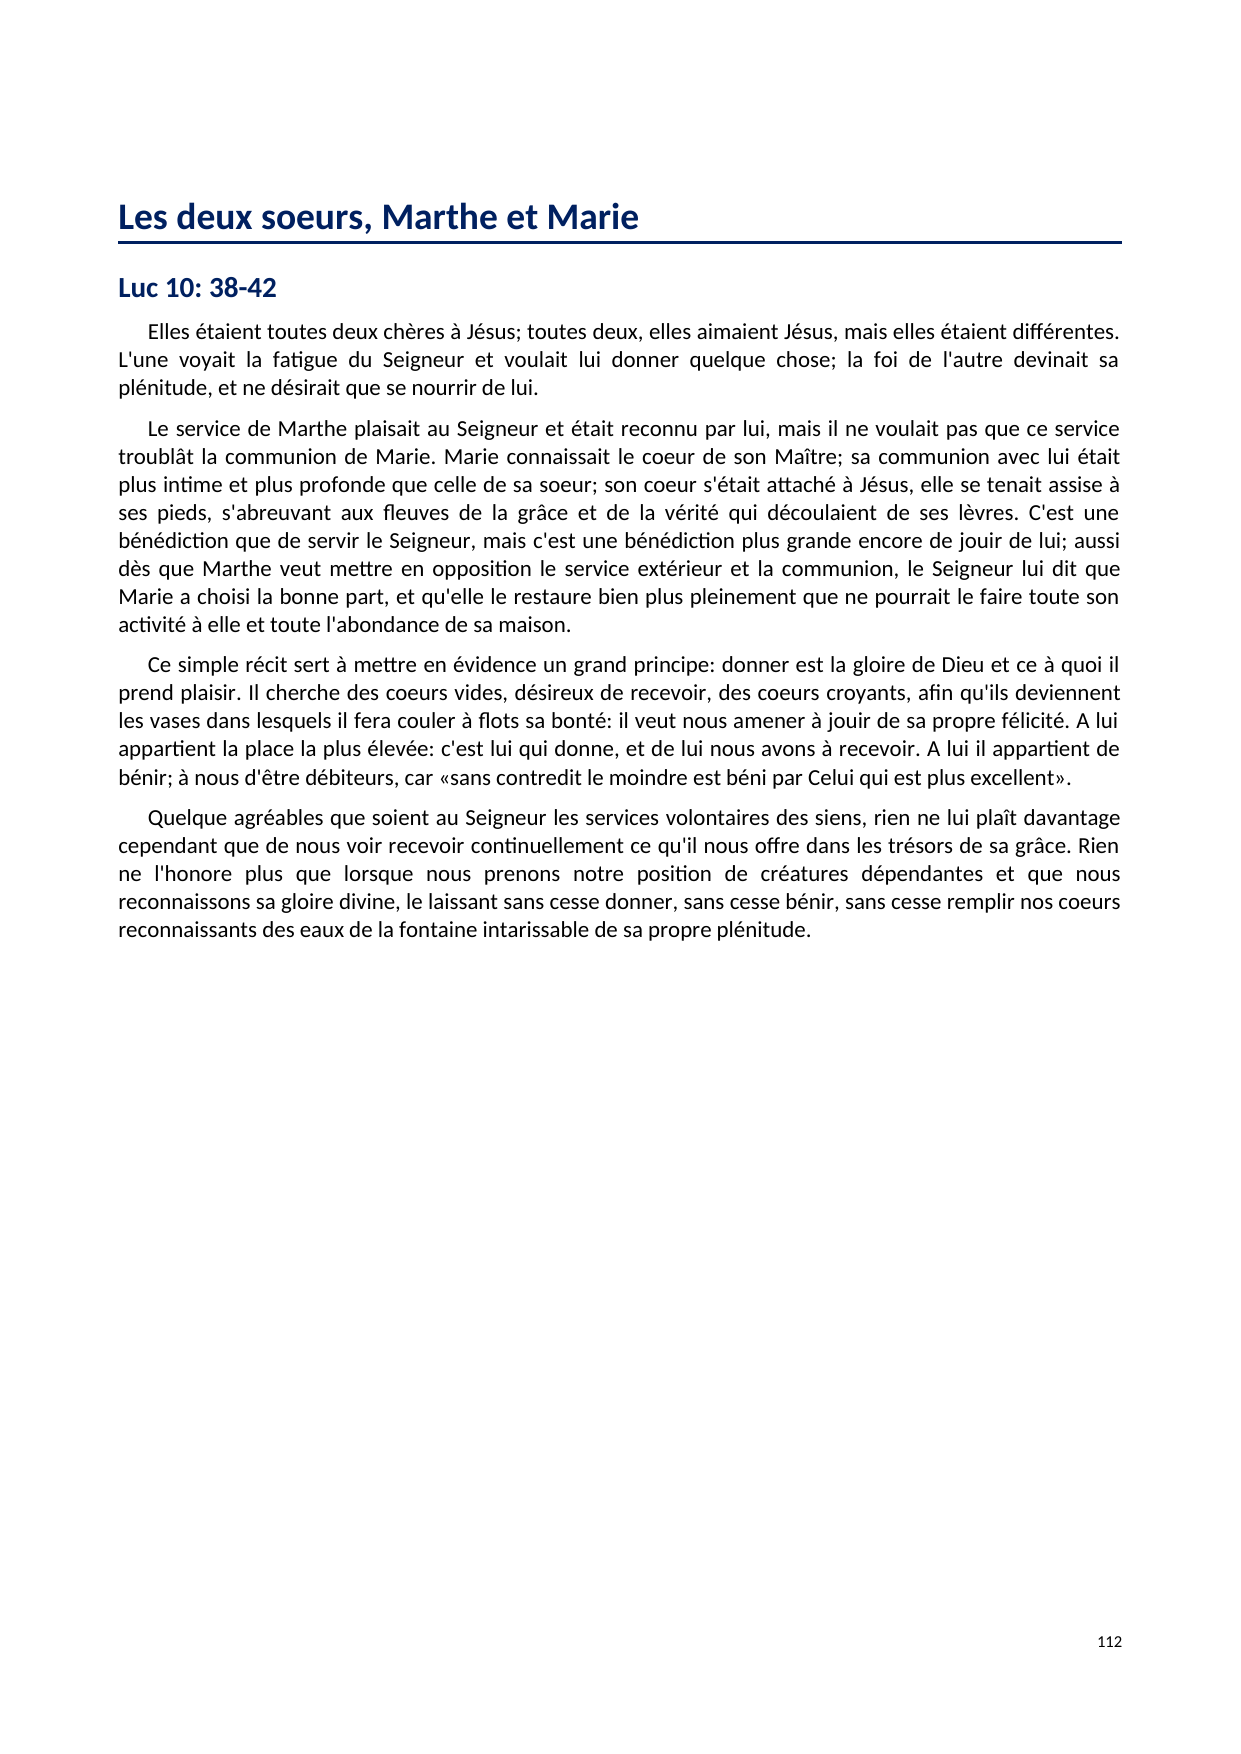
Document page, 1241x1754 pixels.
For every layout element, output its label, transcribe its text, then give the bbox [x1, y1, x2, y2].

text Quelque agréables que soient au Seigneur les services volontaires des siens, rien ne lui plaît davantage cependant que de nous voir recevoir continuellement ce qu'il nous offre dans les trésors de sa grâce. Rien ne l'honore plus que lorsque nous prenons notre position de créatures dépendantes et que nous reconnaissons sa gloire divine, le laissant sans cesse donner, sans cesse bénir, sans cesse remplir nos coeurs reconnaissants des eaux de la fontaine intarissable de sa propre plénitude. [118, 803, 1122, 943]
subtitle Luc 10: 38-42 [118, 269, 1122, 305]
subtitle Les deux soeurs, Marthe et Marie [118, 193, 1122, 241]
text Ce simple récit sert à mettre en évidence un grand principe: donner est la gloire de Dieu et ce à quoi il prend plaisir. Il cherche des coeurs vides, désireux de recevoir, des coeurs croyants, afin qu'ils deviennent les vases dans lesquels il fera couler à flots sa bonté: il veut nous amener à jouir de sa propre félicité. A lui appartient la place la plus élevée: c'est lui qui donne, et de lui nous avons à recevoir. A lui il appartient de bénir; à nous d'être débiteurs, car «sans contredit le moindre est béni par Celui qui est plus excellent». [118, 651, 1122, 791]
text Le service de Marthe plaisait au Seigneur et était reconnu par lui, mais il ne voulait pas que ce service troublât la communion de Marie. Marie connaissait le coeur de son Maître; sa communion avec lui était plus intime et plus profonde que celle de sa soeur; son coeur s'était attaché à Jésus, elle se tenait assise à ses pieds, s'abreuvant aux fleuves de la grâce et de la vérité qui découlaient de ses lèvres. C'est une bénédiction que de servir le Seigneur, mais c'est une bénédiction plus grande encore de jouir de lui; aussi dès que Marthe veut mettre en opposition le service extérieur et la communion, le Seigneur lui dit que Marie a choisi la bonne part, et qu'elle le restaure bien plus pleinement que ne pourrait le faire toute son activité à elle et toute l'abondance de sa maison. [118, 414, 1122, 638]
text Elles étaient toutes deux chères à Jésus; toutes deux, elles aimaient Jésus, mais elles étaient différentes. L'une voyait la fatigue du Seigneur et voulait lui donner quelque chose; la foi de l'autre devinait sa plénitude, et ne désirait que se nourrir de lui. [118, 317, 1122, 401]
